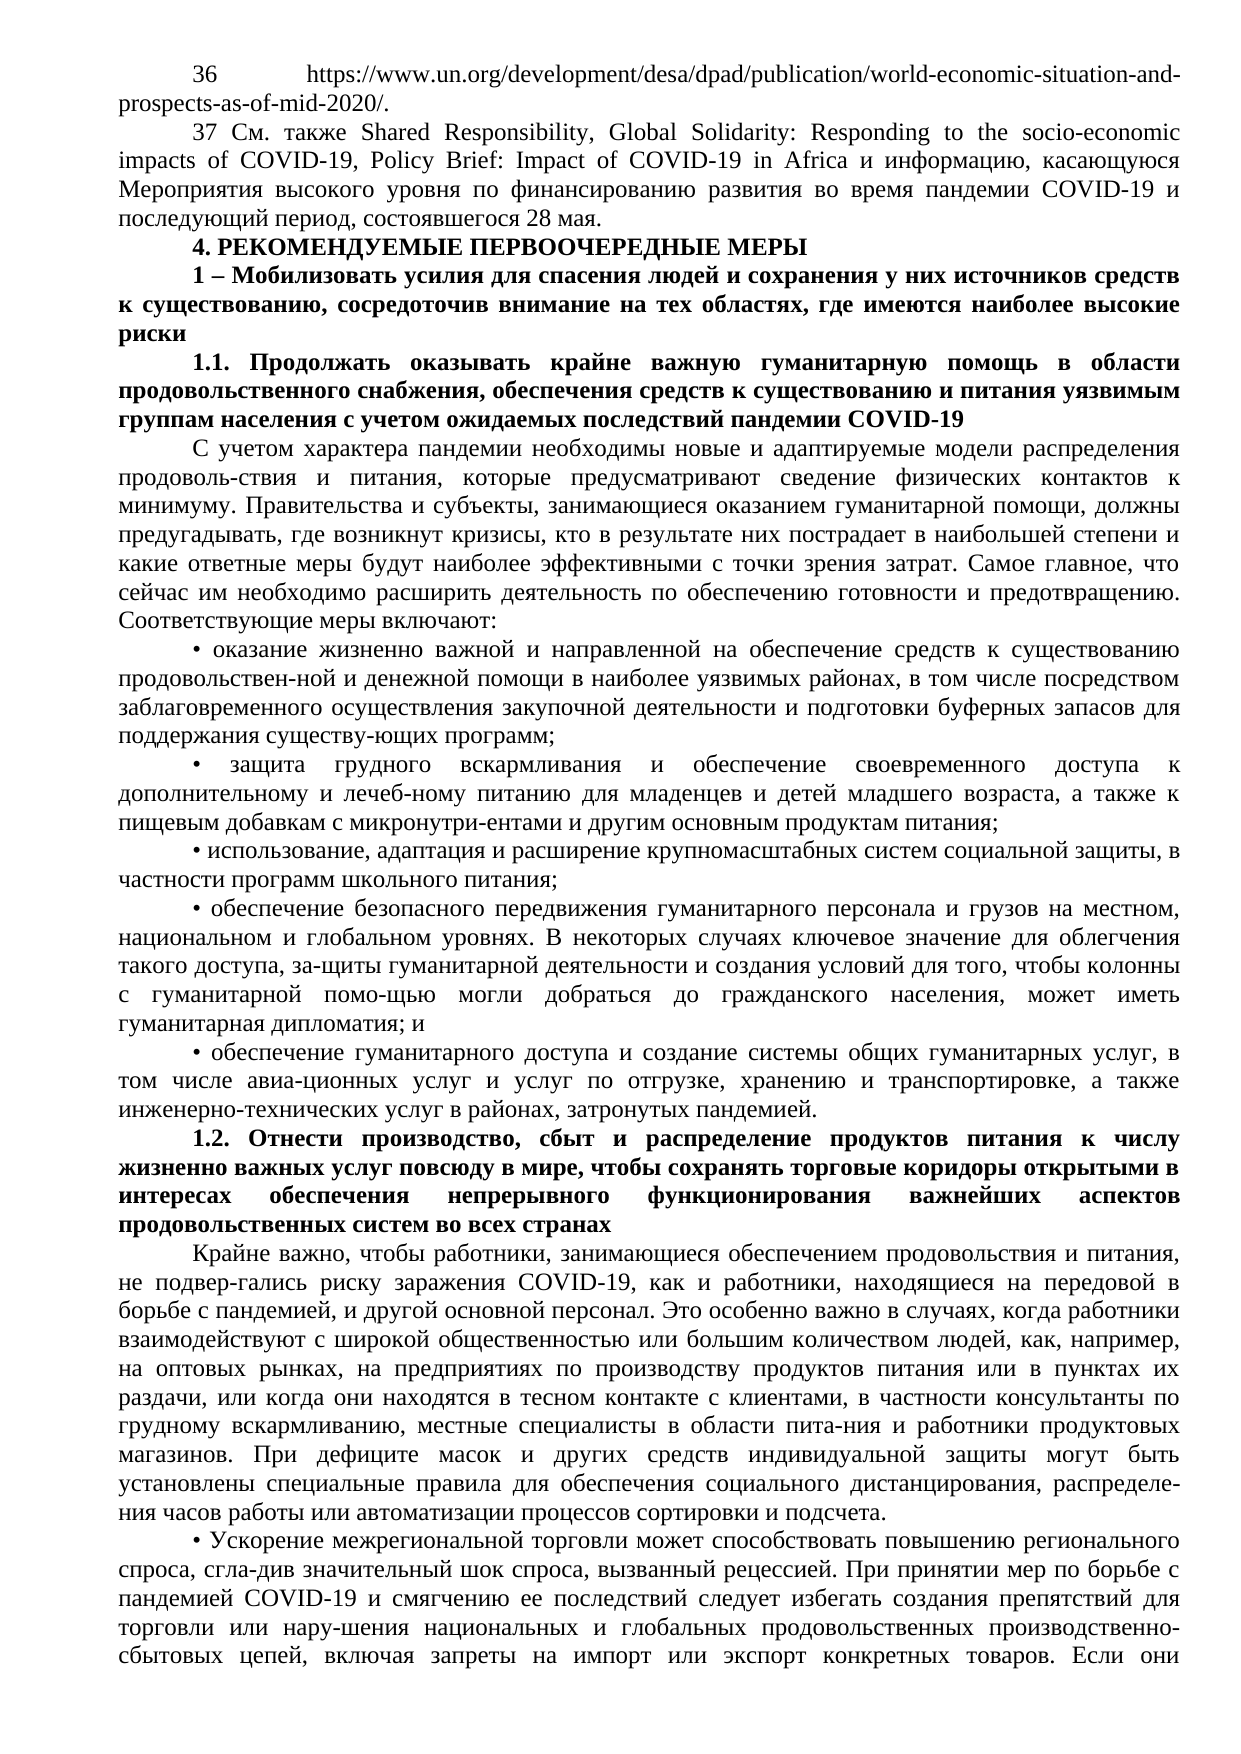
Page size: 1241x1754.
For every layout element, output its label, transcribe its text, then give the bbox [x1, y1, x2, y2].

text 1.1. Продолжать оказывать крайне важную гуманитарную помощь в области продовольственного снабжения, обеспечения средств к существованию и питания уязвимым группам населения с учетом ожидаемых последствий пандемии COVID-19 [118, 347, 1181, 433]
text • обеспечение безопасного передвижения гуманитарного персонала и грузов на местном, национальном и глобальном уровнях. В некоторых случаях ключевое значение для облегчения такого доступа, за-щиты гуманитарной деятельности и создания условий для того, чтобы колонны с гуманитарной помо-щью могли добраться до гражданского населения, может иметь гуманитарная дипломатия; и [118, 893, 1181, 1037]
text Крайне важно, чтобы работники, занимающиеся обеспечением продовольствия и питания, не подвер-гались риску заражения COVID-19, как и работники, находящиеся на передовой в борьбе с пандемией, и другой основной персонал. Это особенно важно в случаях, когда работники взаимодействуют с широкой общественностью или большим количеством людей, как, например, на оптовых рынках, на предприятиях по производству продуктов питания или в пунктах их раздачи, или когда они находятся в тесном контакте с клиентами, в частности консультанты по грудному вскармливанию, местные специалисты в области пита-ния и работники продуктовых магазинов. При дефиците масок и других средств индивидуальной защиты могут быть установлены специальные правила для обеспечения социального дистанцирования, распределе-ния часов работы или автоматизации процессов сортировки и подсчета. [118, 1238, 1181, 1525]
text • защита грудного вскармливания и обеспечение своевременного доступа к дополнительному и лечеб-ному питанию для младенцев и детей младшего возраста, а также к пищевым добавкам с микронутри-ентами и другим основным продуктам питания; [118, 749, 1181, 835]
text 4. РЕКОМЕНДУЕМЫЕ ПЕРВООЧЕРЕДНЫЕ МЕРЫ [118, 232, 1181, 260]
text 37 См. также Shared Responsibility, Global Solidarity: Responding to the socio-economic impacts of COVID-19, Policy Brief: Impact of COVID-19 in Africa и информацию, касающуюся Мероприятия высокого уровня по финансированию развития во время пандемии COVID-19 и последующий период, состоявшегося 28 мая. [118, 117, 1181, 232]
text • использование, адаптация и расширение крупномасштабных систем социальной защиты, в частности программ школьного питания; [118, 835, 1181, 893]
text 1.2. Отнести производство, сбыт и распределение продуктов питания к числу жизненно важных услуг повсюду в мире, чтобы сохранять торговые коридоры открытыми в интересах обеспечения непрерывного функционирования важнейших аспектов продовольственных систем во всех странах [118, 1123, 1181, 1238]
text 36 https://www.un.org/development/desa/dpad/publication/world-economic-situation-and-prospects-as-of-mid-2020/. [118, 59, 1181, 117]
text • оказание жизненно важной и направленной на обеспечение средств к существованию продовольствен-ной и денежной помощи в наиболее уязвимых районах, в том числе посредством заблаговременного осуществления закупочной деятельности и подготовки буферных запасов для поддержания существу-ющих программ; [118, 634, 1181, 749]
text 1 – Мобилизовать усилия для спасения людей и сохранения у них источников средств к существованию, сосредоточив внимание на тех областях, где имеются наиболее высокие риски [118, 260, 1181, 347]
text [118, 1525, 1181, 1669]
text С учетом характера пандемии необходимы новые и адаптируемые модели распределения продоволь-ствия и питания, которые предусматривают сведение физических контактов к минимуму. Правительства и субъекты, занимающиеся оказанием гуманитарной помощи, должны предугадывать, где возникнут кризисы, кто в результате них пострадает в наибольшей степени и какие ответные меры будут наиболее эффективными с точки зрения затрат. Самое главное, что сейчас им необходимо расширить деятельность по обеспечению готовности и предотвращению. Соответствующие меры включают: [118, 433, 1181, 634]
text • обеспечение гуманитарного доступа и создание системы общих гуманитарных услуг, в том числе авиа-ционных услуг и услуг по отгрузке, хранению и транспортировке, а также инженерно-технических услуг в районах, затронутых пандемией. [118, 1037, 1181, 1123]
